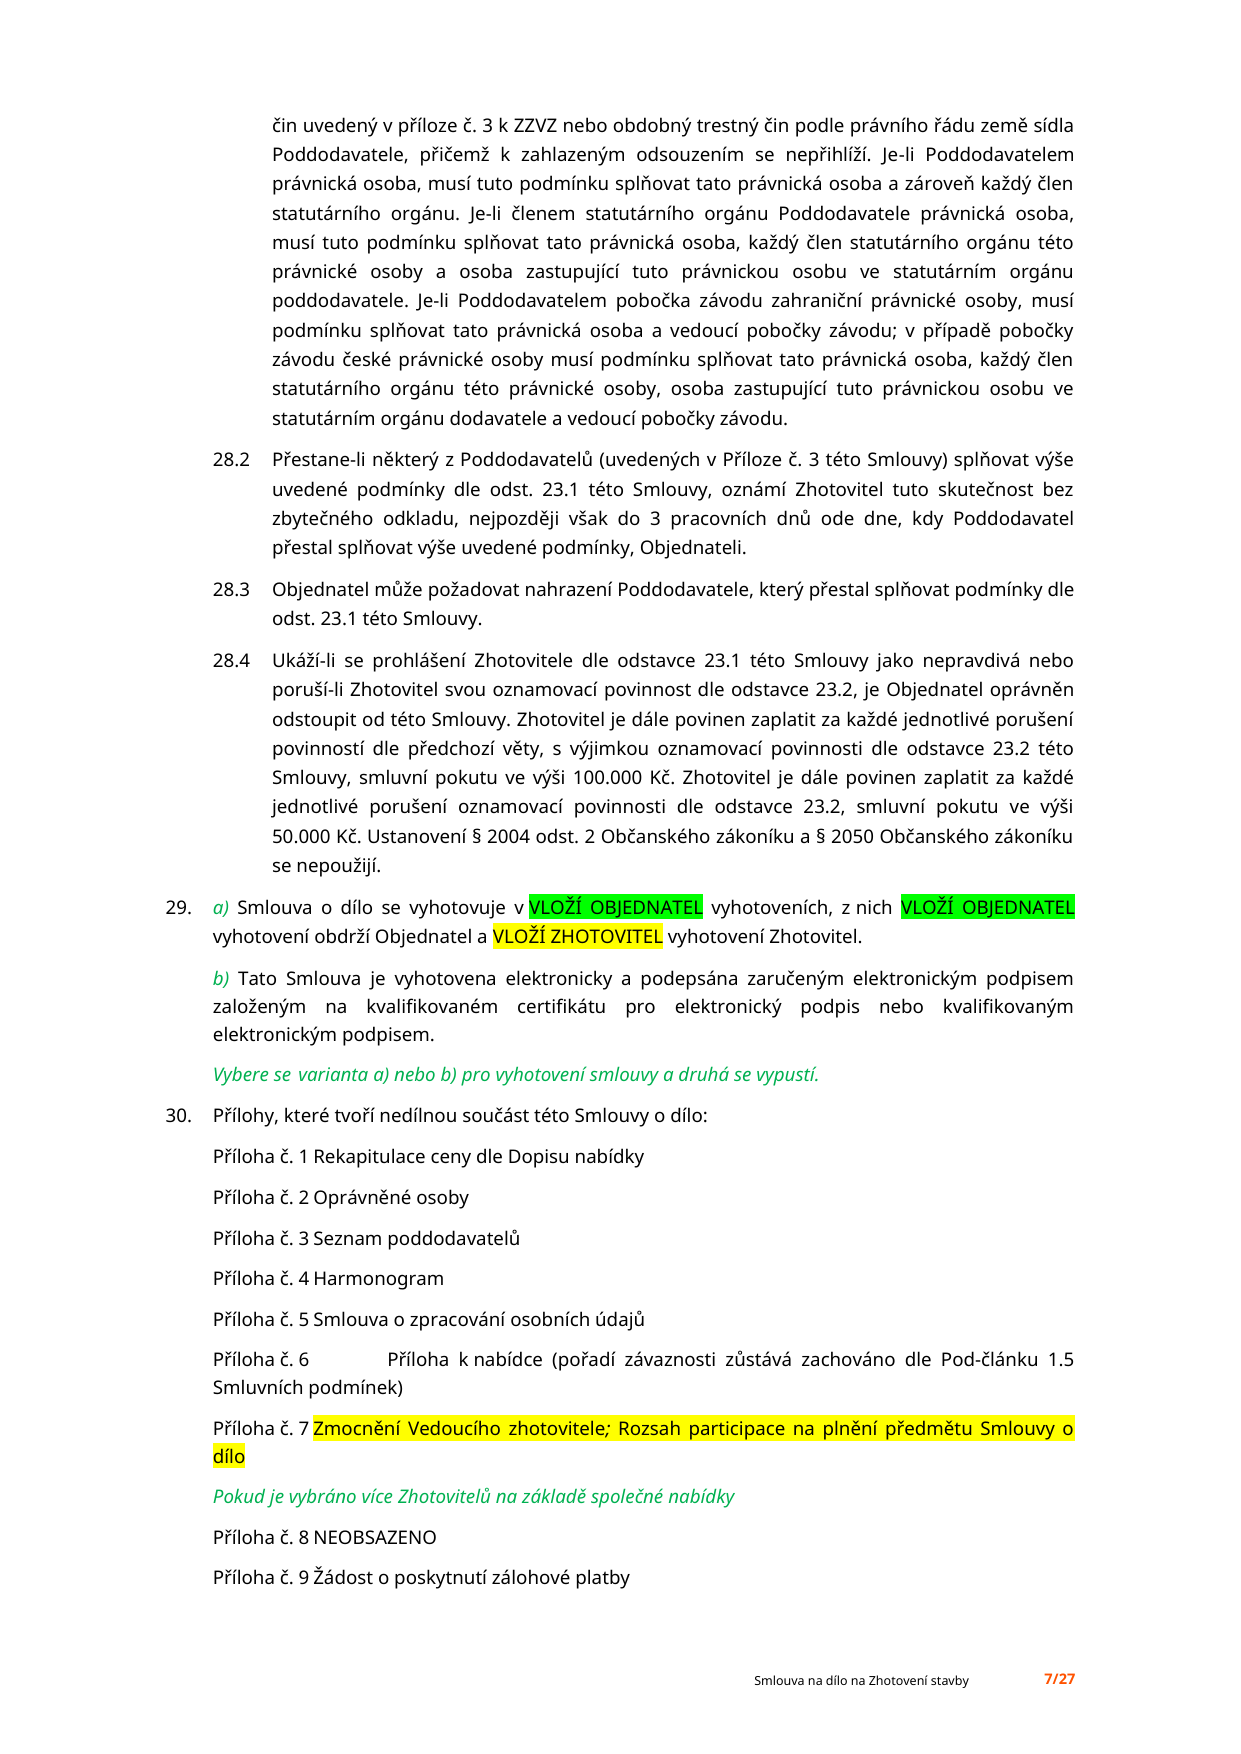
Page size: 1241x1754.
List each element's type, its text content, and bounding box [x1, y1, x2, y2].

text Pokud je vybráno více Zhotovitelů na základě společné nabídky [213, 1483, 1075, 1509]
text Příloha č. 3 Seznam poddodavatelů [213, 1225, 1075, 1250]
text Přílohy, které tvoří nedílnou součást této Smlouvy o dílo: [165, 1102, 1075, 1128]
text Příloha č. 1 Rekapitulace ceny dle Dopisu nabídky [213, 1144, 1075, 1169]
text Ukáží-li se prohlášení Zhotovitele dle odstavce 23.1 této Smlouvy jako nepravdivá nebo poruší-li Zhotovitel svou oznamovací povinnost dle odstavce 23.2, je Objednatel oprávněn odstoupit od této Smlouvy. Zhotovitel je dále povinen zaplatit za každé jednotlivé porušení povinností dle předchozí věty, s výjimkou oznamovací povinnosti dle odstavce 23.2 této Smlouvy, smluvní pokutu ve výši 100.000 Kč. Zhotovitel je dále povinen zaplatit za každé jednotlivé porušení oznamovací povinnosti dle odstavce 23.2, smluvní pokutu ve výši 50.000 Kč. Ustanovení § 2004 odst. 2 Občanského zákoníku a § 2050 Občanského zákoníku se nepoužijí. [213, 647, 1075, 878]
text Příloha č. 6 Příloha k nabídce (pořadí závaznosti zůstává zachováno dle Pod-článku 1.5 Smluvních podmínek) [213, 1346, 1075, 1400]
text Příloha č. 2 Oprávněné osoby [213, 1184, 1075, 1210]
text Přestane-li některý z Poddodavatelů (uvedených v Příloze č. 3 této Smlouvy) splňovat výše uvedené podmínky dle odst. 23.1 této Smlouvy, oznámí Zhotovitel tuto skutečnost bez zbytečného odkladu, nejpozději však do 3 pracovních dnů ode dne, kdy Poddodavatel přestal splňovat výše uvedené podmínky, Objednateli. [213, 447, 1075, 560]
text Vybere se varianta a) nebo b) pro vyhotovení smlouvy a druhá se vypustí. [213, 1062, 1075, 1087]
text Příloha č. 5 Smlouva o zpracování osobních údajů [213, 1306, 1075, 1331]
text Příloha č. 9 Žádost o poskytnutí zálohové platby [213, 1564, 1075, 1590]
text Objednatel může požadovat nahrazení Poddodavatele, který přestal splňovat podmínky dle odst. 23.1 této Smlouvy. [213, 576, 1075, 631]
text Příloha č. 4 Harmonogram [213, 1265, 1075, 1291]
text a) Smlouva o dílo se vyhotovuje v VLOŽÍ OBJEDNATEL vyhotoveních, z nich VLOŽÍ OBJEDNATEL vyhotovení obdrží Objednatel a VLOŽÍ ZHOTOVITEL vyhotovení Zhotovitel. [165, 894, 1075, 949]
text b) Tato Smlouva je vyhotovena elektronicky a podepsána zaručeným elektronickým podpisem založeným na kvalifikovaném certifikátu pro elektronický podpis nebo kvalifikovaným elektronickým podpisem. [213, 965, 1075, 1047]
text Příloha č. 7 Zmocnění Vedoucího zhotovitele; Rozsah participace na plnění předmětu Smlouvy o dílo [213, 1415, 1075, 1468]
text Příloha č. 8 NEOBSAZENO [213, 1524, 1075, 1549]
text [213, 112, 1075, 430]
